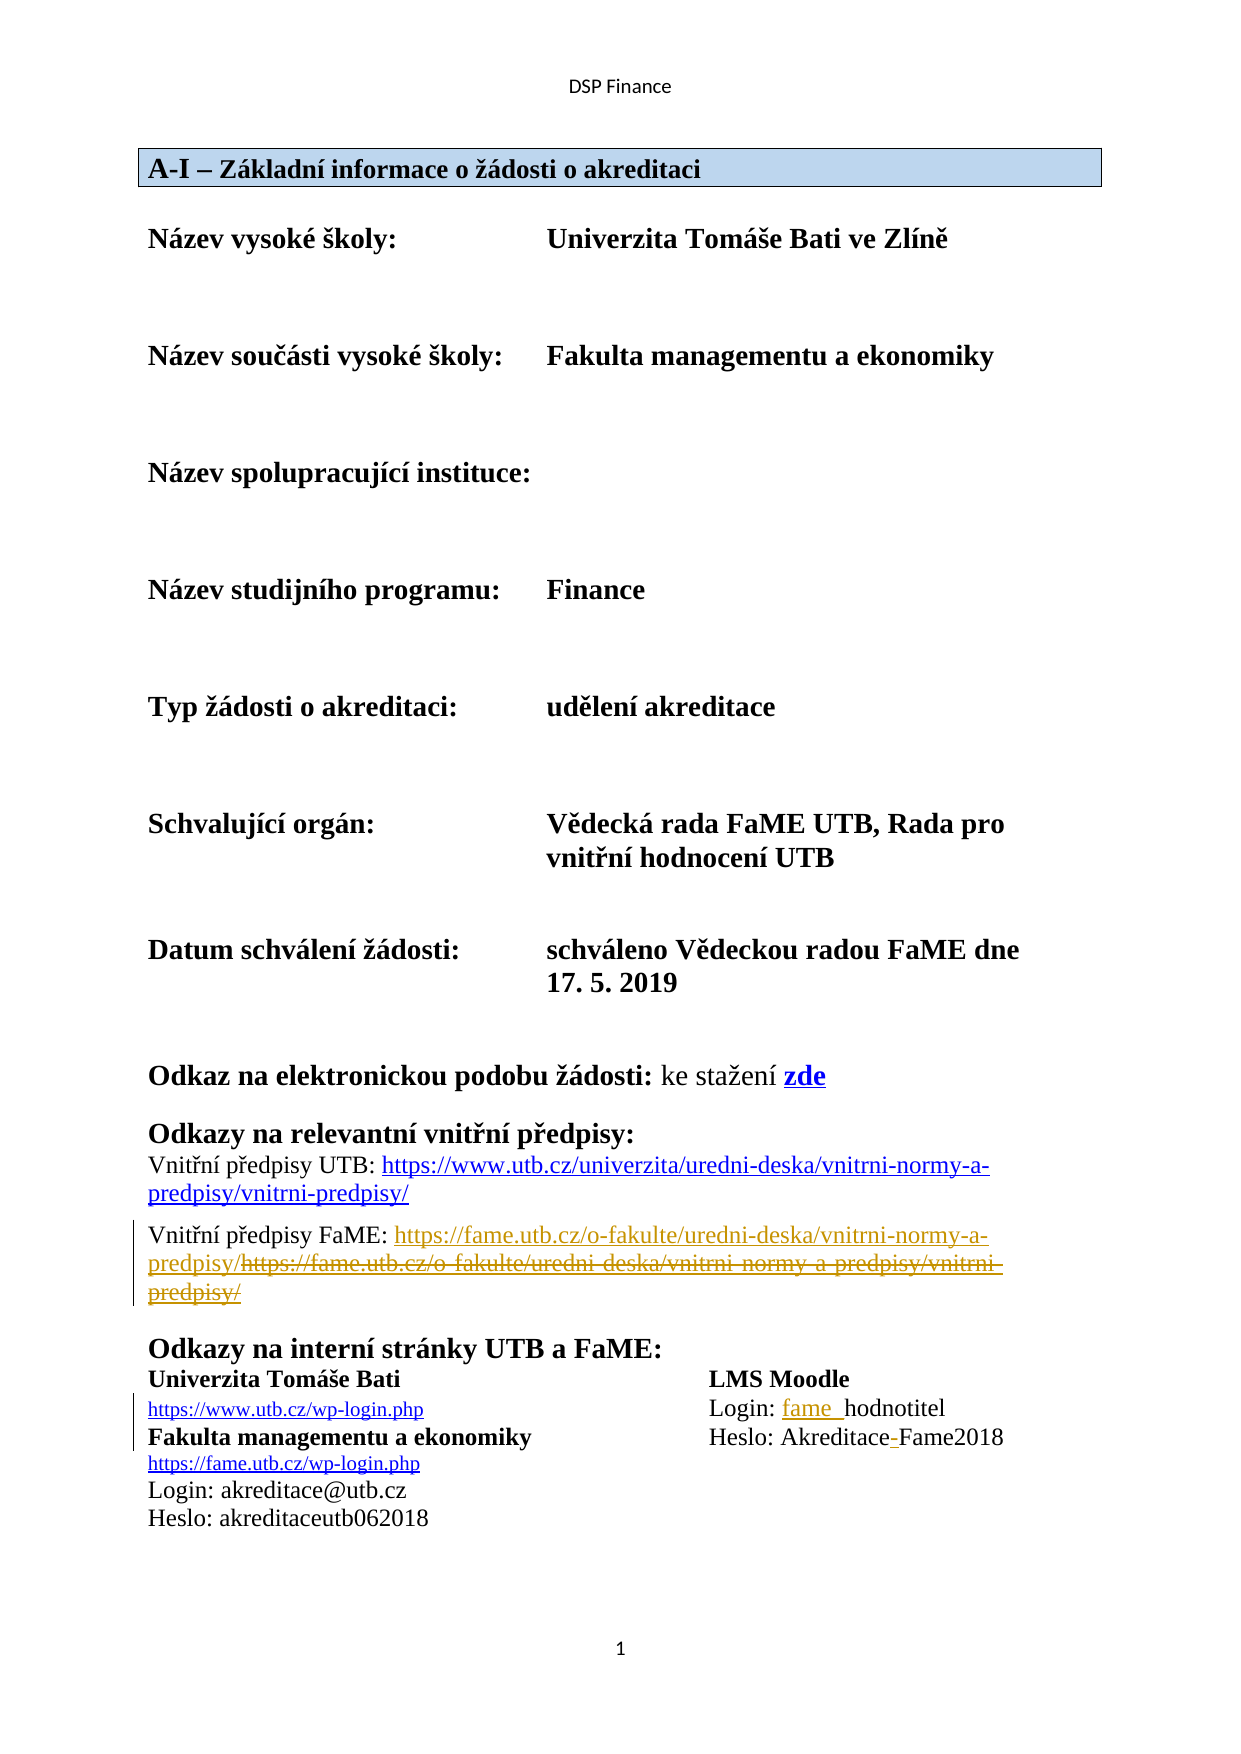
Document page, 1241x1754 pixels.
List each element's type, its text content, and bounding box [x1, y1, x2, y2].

text Odkazy na relevantní vnitřní předpisy: [148, 1116, 1093, 1150]
text Typ žádosti o akreditaci: udělení akreditace [148, 689, 1093, 723]
text Odkaz na elektronickou podobu žádosti: ke stažení zde [148, 1058, 1093, 1091]
text Název vysoké školy: Univerzita Tomáše Bati ve Zlíně [148, 221, 1093, 254]
text Fakulta managementu a ekonomiky Heslo: AkreditaceFame2018 [148, 1422, 1093, 1451]
text Název studijního programu: Finance [148, 572, 1093, 606]
text Název spolupracující instituce: [148, 455, 1093, 489]
text Vnitřní předpisy FaME: [148, 1220, 1093, 1306]
text Datum schválení žádosti: schváleno Vědeckou radou FaME dne 17. 5. 2019 [148, 932, 1093, 999]
text Univerzita Tomáše Bati LMS Moodle [148, 1364, 1093, 1393]
text https://www.utb.cz/wp-login.php Login: hodnotitel [148, 1393, 1093, 1422]
text Login: akreditace@utb.cz [148, 1475, 1093, 1503]
text Schvalující orgán: Vědecká rada FaME UTB, Rada pro vnitřní hodnocení UTB [148, 806, 1093, 873]
text https://fame.utb.cz/wp-login.php [148, 1451, 1093, 1475]
text Heslo: akreditaceutb062018 [148, 1503, 1093, 1532]
text Název součásti vysoké školy: Fakulta managementu a ekonomiky [148, 338, 1093, 372]
text Odkazy na interní stránky UTB a FaME: [148, 1331, 1093, 1364]
text Vnitřní předpisy UTB: https://www.utb.cz/univerzita/uredni-deska/vnitrni-normy-a-predpisy/vnitrni-predpisy/ [148, 1150, 1093, 1207]
text A-I – Základní informace o žádosti o akreditaci [139, 149, 1101, 186]
